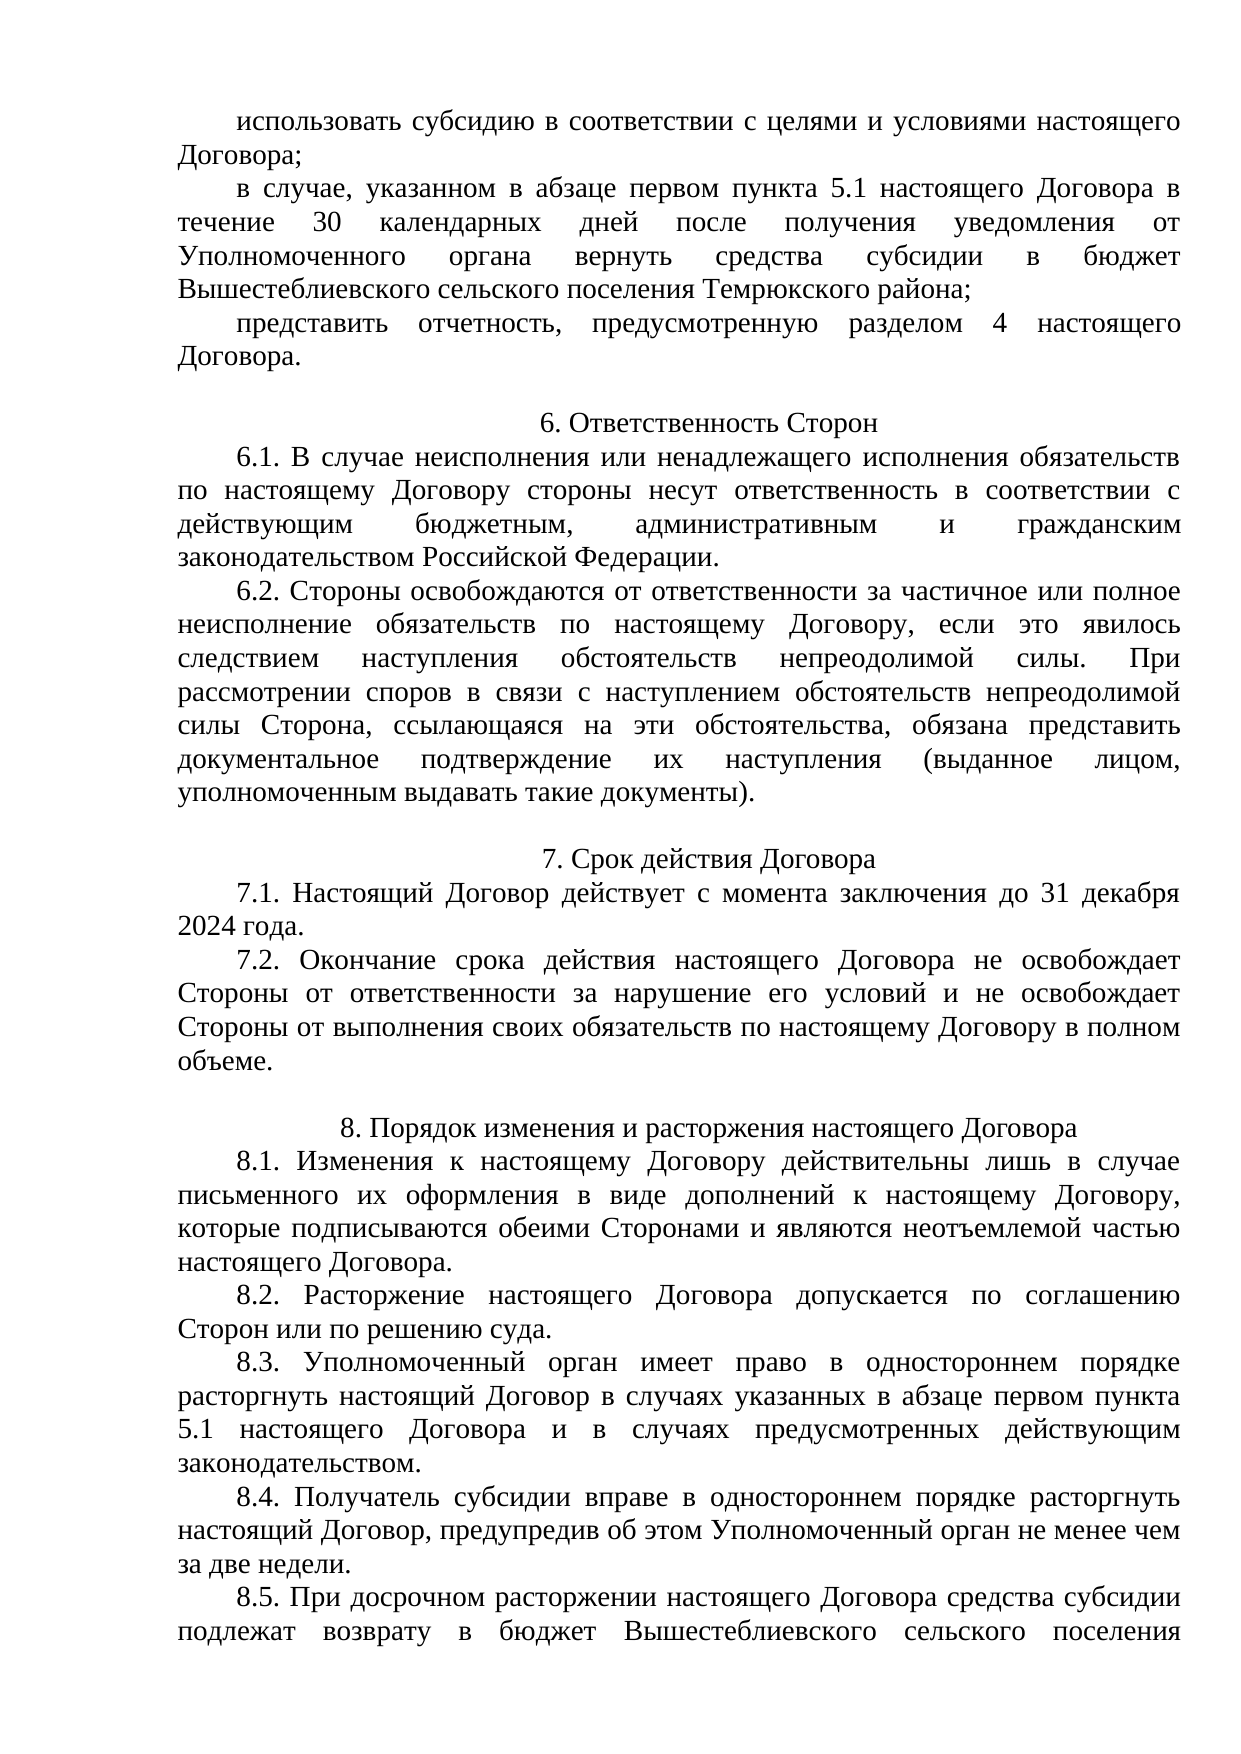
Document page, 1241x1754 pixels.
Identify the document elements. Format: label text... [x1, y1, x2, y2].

text использовать субсидию в соответствии с целями и условиями настоящего Договора; [177, 103, 1181, 171]
text 7.2. Окончание срока действия настоящего Договора не освобождает Стороны от ответственности за нарушение его условий и не освобождает Стороны от выполнения своих обязательств по настоящему Договору в полном объеме. [177, 942, 1181, 1076]
subtitle 8. Порядок изменения и расторжения настоящего Договора [177, 1110, 1181, 1143]
text 8.2. Расторжение настоящего Договора допускается по соглашению Сторон или по решению суда. [177, 1277, 1181, 1344]
text 8.3. Уполномоченный орган имеет право в одностороннем порядке расторгнуть настоящий Договор в случаях указанных в абзаце первом пункта 5.1 настоящего Договора и в случаях предусмотренных действующим законодательством. [177, 1344, 1181, 1479]
text 6. Ответственность Сторон [177, 405, 1181, 439]
subtitle 7. Срок действия Договора [177, 841, 1181, 875]
text 8.1. Изменения к настоящему Договору действительны лишь в случае письменного их оформления в виде дополнений к настоящему Договору, которые подписываются обеими Сторонами и являются неотъемлемой частью настоящего Договора. [177, 1143, 1181, 1277]
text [177, 1579, 1181, 1646]
text 6.1. В случае неисполнения или ненадлежащего исполнения обязательств по настоящему Договору стороны несут ответственность в соответствии с действующим бюджетным, административным и гражданским законодательством Российской Федерации. [177, 439, 1181, 573]
text 7.1. Настоящий Договор действует с момента заключения до 31 декабря 2024 года. [177, 875, 1181, 942]
text 6.2. Стороны освобождаются от ответственности за частичное или полное неисполнение обязательств по настоящему Договору, если это явилось следствием наступления обстоятельств непреодолимой силы. При рассмотрении споров в связи с наступлением обстоятельств непреодолимой силы Сторона, ссылающаяся на эти обстоятельства, обязана представить документальное подтверждение их наступления (выданное лицом, уполномоченным выдавать такие документы). [177, 573, 1181, 808]
text представить отчетность, предусмотренную разделом 4 настоящего Договора. [177, 305, 1181, 372]
text в случае, указанном в абзаце первом пункта 5.1 настоящего Договора в течение 30 календарных дней после получения уведомления от Уполномоченного органа вернуть средства субсидии в бюджет Вышестеблиевского сельского поселения Темрюкского района; [177, 171, 1181, 305]
text 8.4. Получатель субсидии вправе в одностороннем порядке расторгнуть настоящий Договор, предупредив об этом Уполномоченный орган не менее чем за две недели. [177, 1479, 1181, 1579]
